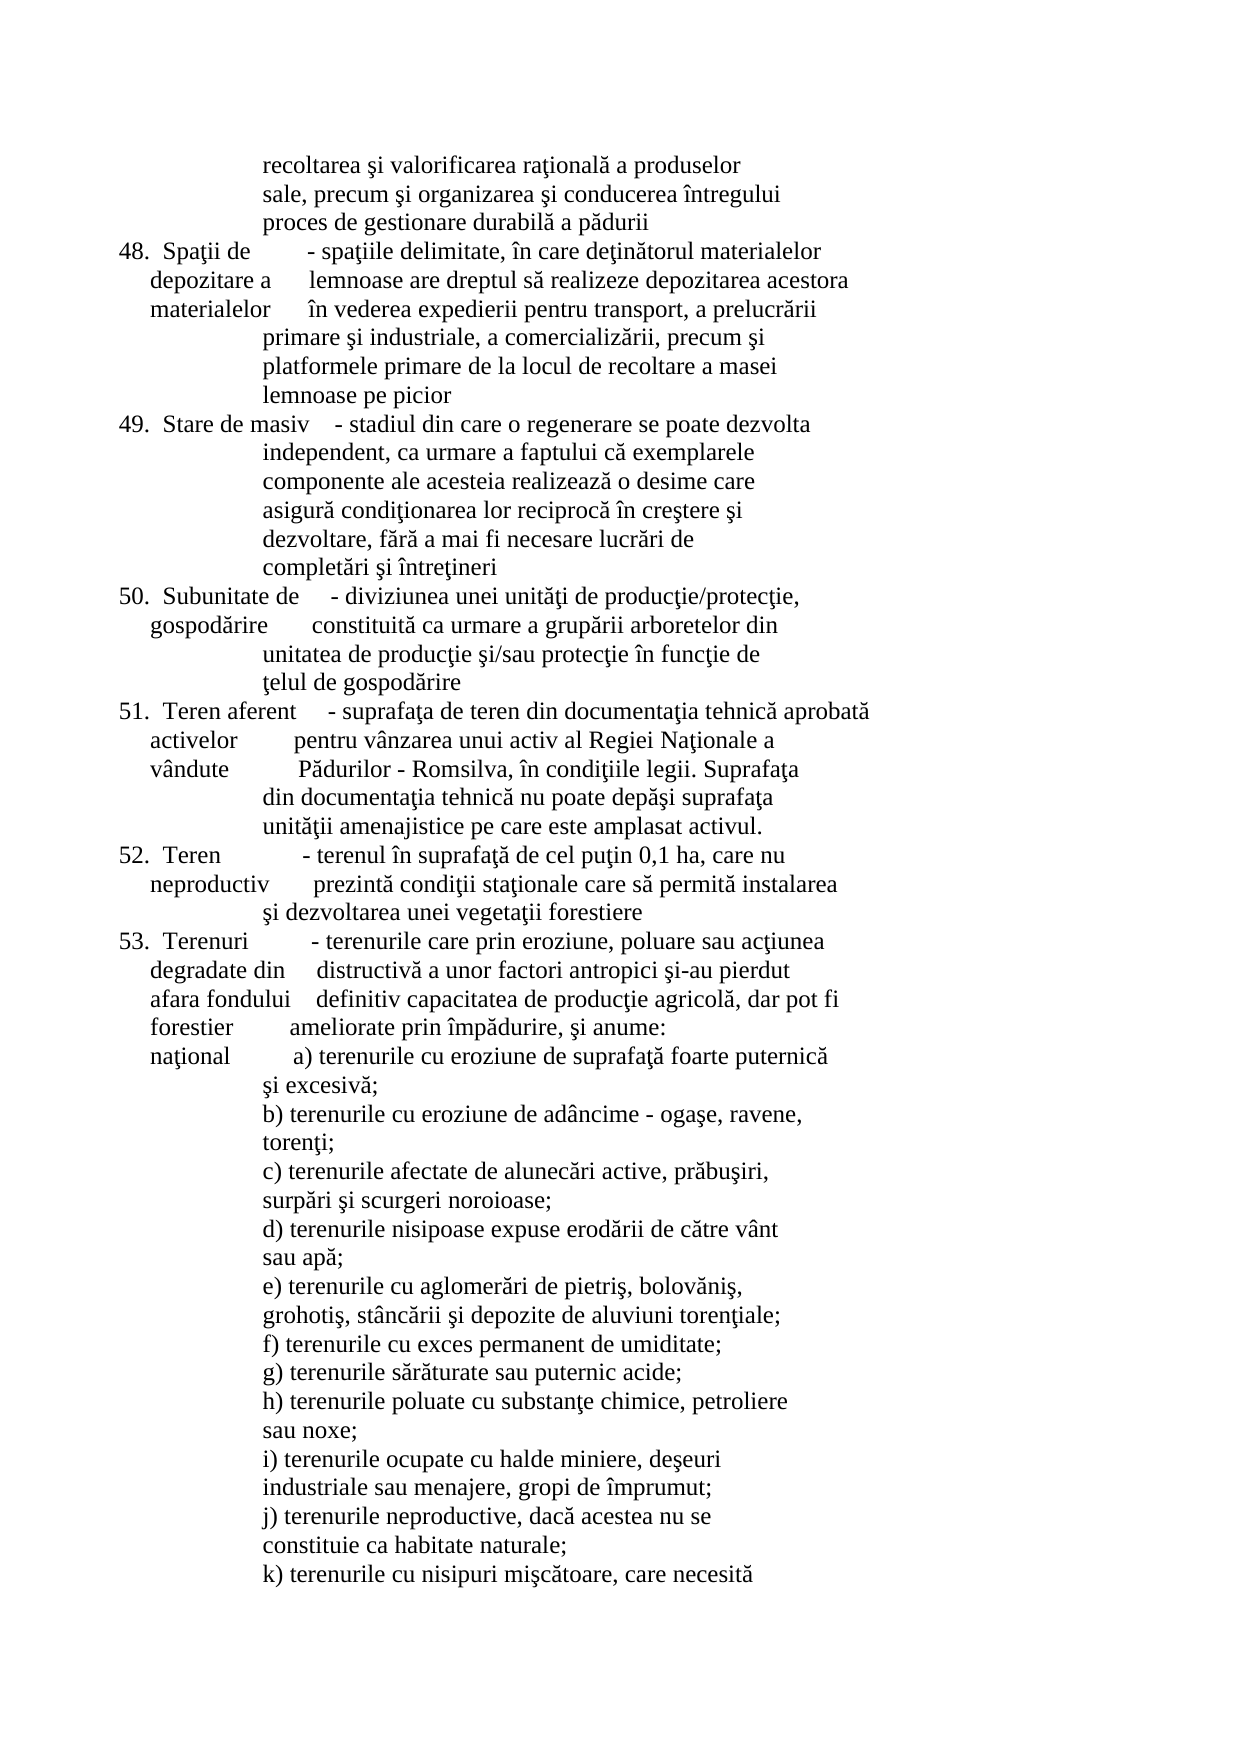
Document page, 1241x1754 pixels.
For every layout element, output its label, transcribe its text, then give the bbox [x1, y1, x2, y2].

text e) terenurile cu aglomerări de pietriş, bolovăniş, [112, 1271, 1128, 1300]
text afara fondului definitiv capacitatea de producţie agricolă, dar pot fi [112, 984, 1128, 1012]
text neproductiv prezintă condiţii staţionale care să permită instalarea [112, 869, 1128, 897]
text sale, precum şi organizarea şi conducerea întregului [112, 179, 1128, 207]
text 53. Terenuri - terenurile care prin eroziune, poluare sau acţiunea [112, 926, 1128, 955]
text b) terenurile cu eroziune de adâncime - ogaşe, ravene, [112, 1099, 1128, 1127]
text surpări şi scurgeri noroioase; [112, 1185, 1128, 1214]
text materialelor în vederea expedierii pentru transport, a prelucrării [112, 294, 1128, 322]
text unitatea de producţie şi/sau protecţie în funcţie de [112, 639, 1128, 667]
text h) terenurile poluate cu substanţe chimice, petroliere [112, 1386, 1128, 1415]
text f) terenurile cu exces permanent de umiditate; [112, 1329, 1128, 1357]
text j) terenurile neproductive, dacă acestea nu se [112, 1501, 1128, 1530]
text asigură condiţionarea lor reciprocă în creştere şi [112, 495, 1128, 524]
text forestier ameliorate prin împădurire, şi anume: [112, 1012, 1128, 1041]
text sau apă; [112, 1242, 1128, 1271]
text c) terenurile afectate de alunecări active, prăbuşiri, [112, 1156, 1128, 1185]
text proces de gestionare durabilă a pădurii [112, 207, 1128, 236]
text degradate din distructivă a unor factori antropici şi-au pierdut [112, 955, 1128, 984]
text k) terenurile cu nisipuri mişcătoare, care necesită [112, 1559, 1128, 1587]
text dezvoltare, fără a mai fi necesare lucrări de [112, 524, 1128, 552]
text activelor pentru vânzarea unui activ al Regiei Naţionale a [112, 725, 1128, 754]
text industriale sau menajere, gropi de împrumut; [112, 1472, 1128, 1501]
text şi excesivă; [112, 1070, 1128, 1099]
text sau noxe; [112, 1415, 1128, 1444]
text 49. Stare de masiv - stadiul din care o regenerare se poate dezvolta [112, 409, 1128, 437]
text gospodărire constituită ca urmare a grupării arboretelor din [112, 610, 1128, 639]
text naţional a) terenurile cu eroziune de suprafaţă foarte puternică [112, 1041, 1128, 1070]
text constituie ca habitate naturale; [112, 1530, 1128, 1559]
text din documentaţia tehnică nu poate depăşi suprafaţa [112, 782, 1128, 811]
text unităţii amenajistice pe care este amplasat activul. [112, 811, 1128, 840]
text şi dezvoltarea unei vegetaţii forestiere [112, 897, 1128, 926]
text completări şi întreţineri [112, 552, 1128, 581]
text g) terenurile sărăturate sau puternic acide; [112, 1357, 1128, 1386]
text i) terenurile ocupate cu halde miniere, deşeuri [112, 1444, 1128, 1472]
text d) terenurile nisipoase expuse erodării de către vânt [112, 1214, 1128, 1242]
text recoltarea şi valorificarea raţională a produselor [112, 150, 1128, 179]
text independent, ca urmare a faptului că exemplarele [112, 437, 1128, 466]
text lemnoase pe picior [112, 380, 1128, 409]
text platformele primare de la locul de recoltare a masei [112, 351, 1128, 380]
text depozitare a lemnoase are dreptul să realizeze depozitarea acestora [112, 265, 1128, 294]
text ţelul de gospodărire [112, 667, 1128, 696]
text primare şi industriale, a comercializării, precum şi [112, 322, 1128, 351]
text 51. Teren aferent - suprafaţa de teren din documentaţia tehnică aprobată [112, 696, 1128, 725]
text 50. Subunitate de - diviziunea unei unităţi de producţie/protecţie, [112, 581, 1128, 610]
text 52. Teren - terenul în suprafaţă de cel puţin 0,1 ha, care nu [112, 840, 1128, 869]
text 48. Spaţii de - spaţiile delimitate, în care deţinătorul materialelor [112, 236, 1128, 265]
text vândute Pădurilor - Romsilva, în condiţiile legii. Suprafaţa [112, 754, 1128, 782]
text grohotiş, stâncării şi depozite de aluviuni torenţiale; [112, 1300, 1128, 1329]
text torenţi; [112, 1127, 1128, 1156]
text componente ale acesteia realizează o desime care [112, 466, 1128, 495]
